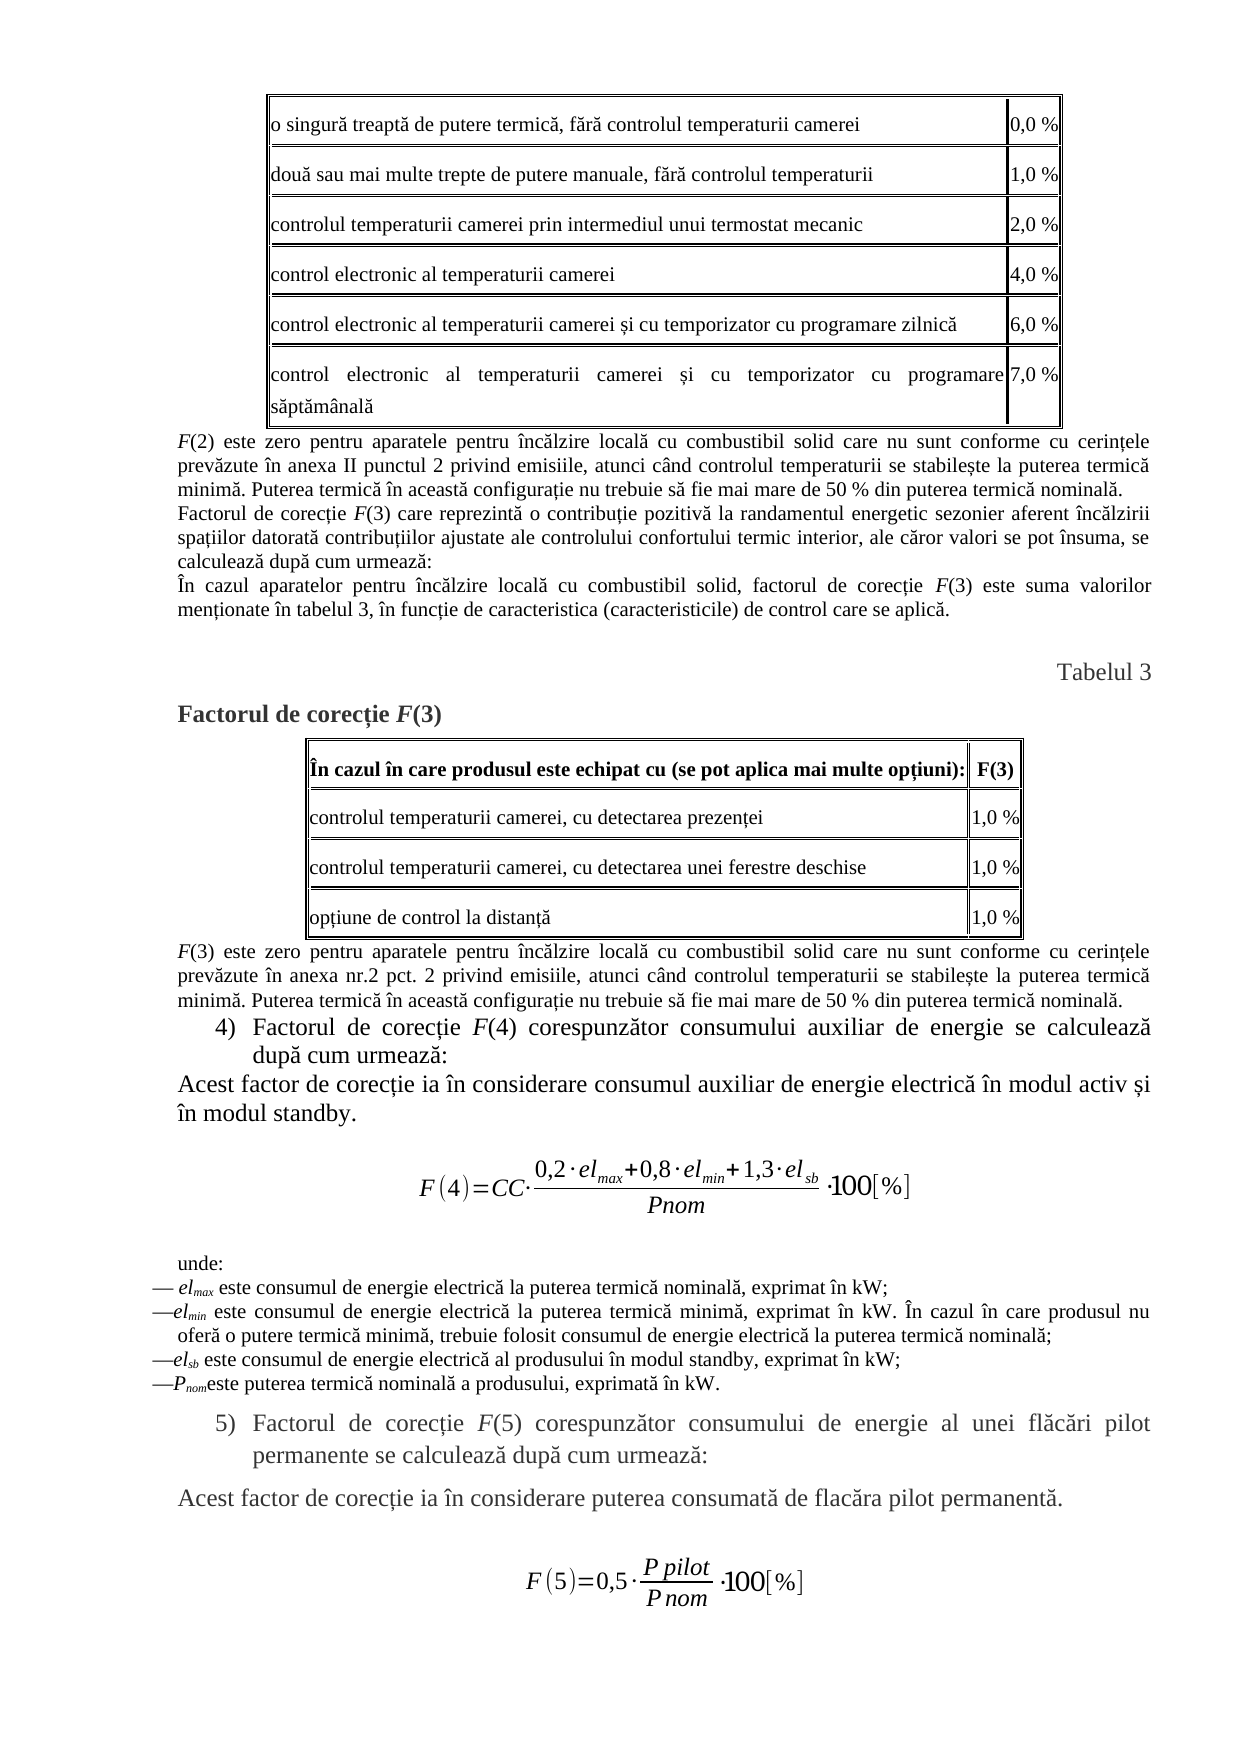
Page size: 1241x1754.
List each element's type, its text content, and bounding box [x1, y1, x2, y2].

table_cell opțiune de control la distanță [309, 886, 968, 936]
text Acest factor de corecție ia în considerare consumul auxiliar de energie electrică în modul activ și în modul standby. [177, 1069, 1152, 1127]
table_cell 1,0 % [1009, 144, 1060, 193]
text unde: [177, 1251, 1152, 1274]
text Factorul de corecție F(3) [177, 696, 1152, 728]
list Factorul de corecție F(4) corespunzător consumului auxiliar de energie se calculează după cum urmează: [215, 1012, 1152, 1069]
text În cazul aparatelor pentru încălzire locală cu combustibil solid, factorul de corecție F(3) este suma valorilor menționate în tabelul 3, în funcție de caracteristica (caracteristicile) de control care se aplică. [177, 573, 1152, 621]
table_header F(3) [969, 741, 1020, 786]
text F(2) este zero pentru aparatele pentru încălzire locală cu combustibil solid care nu sunt conforme cu cerințele prevăzute în anexa II punctul 2 privind emisiile, atunci când controlul temperaturii se stabilește la puterea termică minimă. Puterea termică în această configurație nu trebuie să fie mai mare de 50 % din puterea termică nominală. [177, 429, 1152, 501]
table_cell control electronic al temperaturii camerei și cu temporizator cu programare zilnică [270, 293, 1006, 343]
text —elsb este consumul de energie electrică al produsului în modul standby, exprimat în kW; [152, 1347, 1152, 1371]
table_header În cazul în care produsul este echipat cu (se pot aplica mai multe opțiuni): [309, 741, 968, 786]
table_cell control electronic al temperaturii camerei și cu temporizator cu programare săptămânală [270, 343, 1007, 426]
table_cell 0,0 % [1007, 97, 1059, 143]
table_cell 1,0 % [970, 836, 1021, 886]
table_cell două sau mai multe trepte de putere manuale, fără controlul temperaturii [270, 144, 1006, 193]
text F(3) este zero pentru aparatele pentru încălzire locală cu combustibil solid care nu sunt conforme cu cerințele prevăzute în anexa nr.2 pct. 2 privind emisiile, atunci când controlul temperaturii se stabilește la puterea termică minimă. Puterea termică în această configurație nu trebuie să fie mai mare de 50 % din puterea termică nominală. [177, 939, 1152, 1012]
table_cell o singură treaptă de putere termică, fără controlul temperaturii camerei [270, 97, 1007, 143]
table_cell 1,0 % [969, 886, 1021, 936]
text Factorul de corecție F(3) care reprezintă o contribuție pozitivă la randamentul energetic sezonier aferent încălzirii spațiilor datorată contribuțiilor ajustate ale controlului confortului termic interior, ale căror valori se pot însuma, se calculează după cum urmează: [177, 501, 1152, 573]
table_cell 1,0 % [970, 786, 1021, 836]
text Tabelul 3 [177, 654, 1152, 686]
text —elmin este consumul de energie electrică la puterea termică minimă, exprimat în kW. În cazul în care produsul nu oferă o putere termică minimă, trebuie folosit consumul de energie electrică la puterea termică nominală; [152, 1299, 1152, 1347]
table_cell controlul temperaturii camerei, cu detectarea prezenței [309, 786, 967, 836]
text — elmax este consumul de energie electrică la puterea termică nominală, exprimat în kW; [152, 1274, 1152, 1299]
table_cell controlul temperaturii camerei prin intermediul unui termostat mecanic [270, 194, 1006, 243]
text ·100 [177, 1155, 1152, 1218]
text ·100 [177, 1553, 1152, 1612]
text Acest factor de corecție ia în considerare puterea consumată de flacăra pilot permanentă. [177, 1479, 1152, 1511]
table_cell 2,0 % [1009, 194, 1060, 243]
table_cell 6,0 % [1009, 293, 1060, 343]
list Factorul de corecție F(5) corespunzător consumului de energie al unei flăcări pilot permanente se calculează după cum urmează: [215, 1404, 1152, 1469]
table_cell 7,0 % [1007, 343, 1060, 426]
table_cell controlul temperaturii camerei, cu detectarea unei ferestre deschise [309, 836, 967, 886]
text —Pnomeste puterea termică nominală a produsului, exprimată în kW. [152, 1371, 1152, 1395]
table_cell control electronic al temperaturii camerei [270, 243, 1006, 293]
table_cell 4,0 % [1009, 243, 1060, 293]
